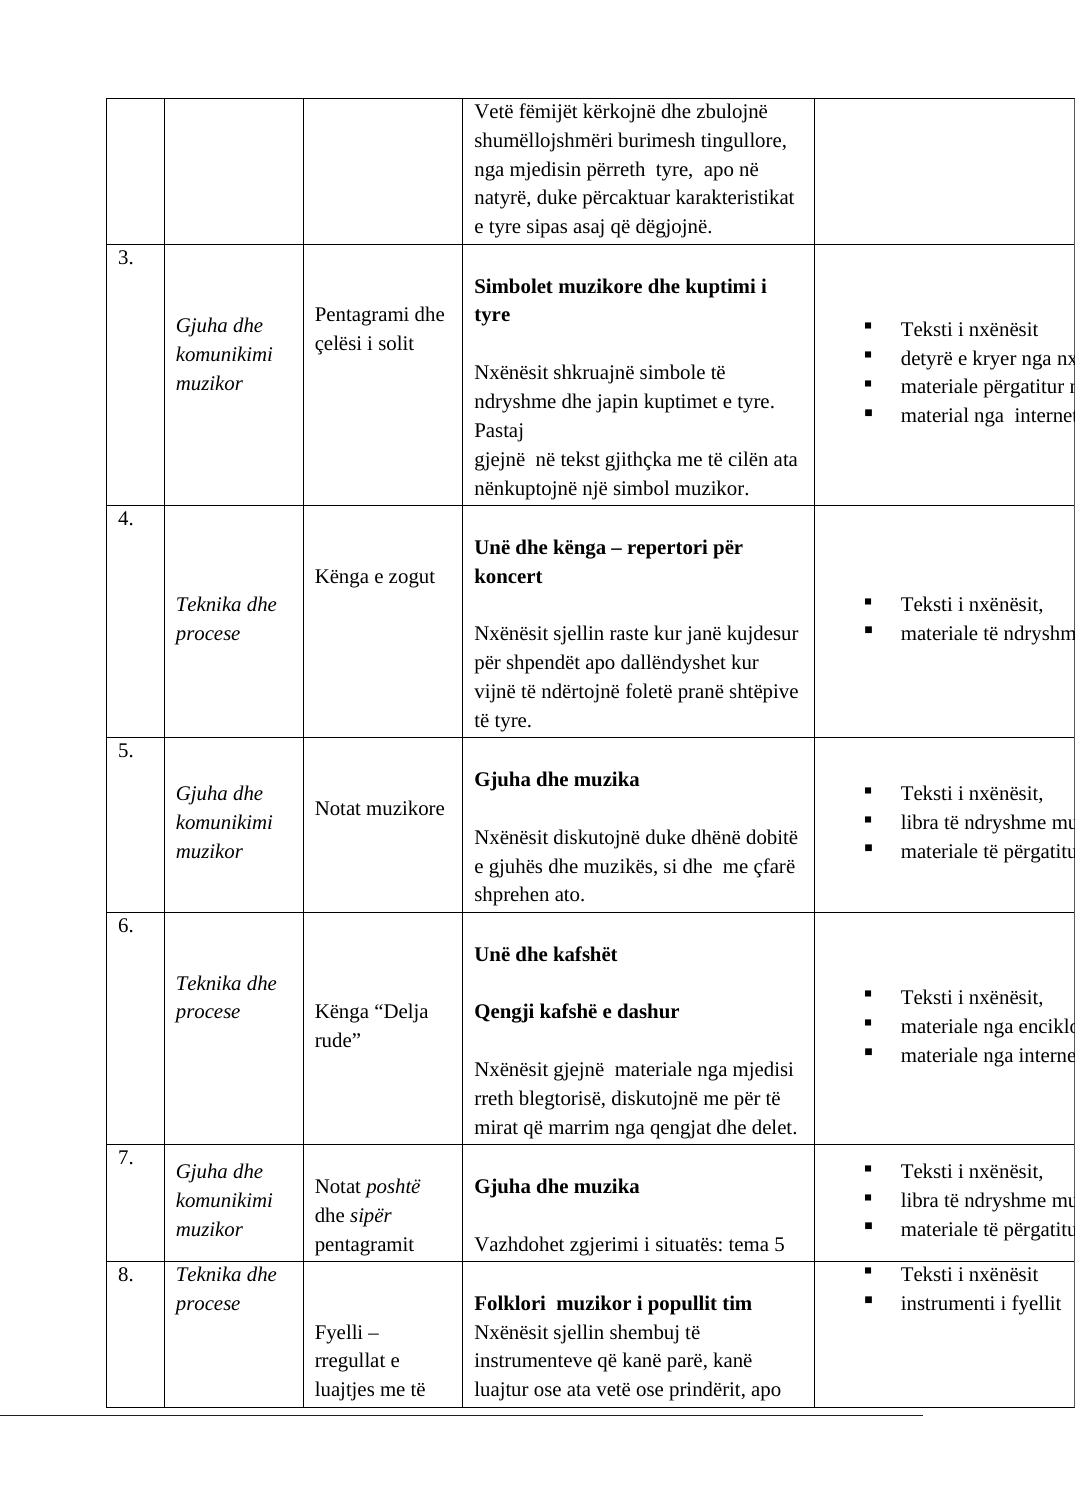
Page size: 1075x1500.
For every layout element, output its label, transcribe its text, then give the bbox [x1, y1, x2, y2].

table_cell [165, 99, 303, 244]
table_cell 3. [107, 245, 164, 505]
table_cell Teksti i nxënësit detyrë e kryer nga nxënësit materiale përgatitur nga mësuesi material nga interneti [815, 245, 1074, 505]
table_cell Teksti i nxënësit, materiale nga enciklopedi, materiale nga interneti për këngën popullore kosovare [815, 913, 1074, 1144]
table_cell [463, 99, 814, 244]
table_cell Teknika dhe procese [165, 1262, 303, 1407]
table_cell 2. [107, 99, 164, 244]
table_cell Gjuha dhe muzika Vazhdohet zgjerimi i situatës: tema 5 [463, 1145, 814, 1261]
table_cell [304, 99, 462, 244]
table_cell 4. [107, 506, 164, 737]
table_cell Unë dhe kënga – repertori për koncert Nxënësit sjellin raste kur janë kujdesur për shpendët apo dallëndyshet kur vijnë të ndërtojnë foletë pranë shtëpive të tyre. [463, 506, 814, 737]
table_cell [304, 1262, 462, 1407]
table_cell Gjuha dhe komunikimi muzikor [165, 245, 303, 505]
table_cell 6. [107, 913, 164, 1144]
table_cell Kënga e zogut [304, 506, 462, 737]
table_cell Gjuha dhe komunikimi muzikor [165, 738, 303, 912]
table_cell Kënga “Delja rude” [304, 913, 462, 1144]
table_cell Teksti i nxënësit, materiale të ndryshme enciklopedike [815, 506, 1074, 737]
table_cell 7. [107, 1145, 164, 1261]
table_cell Unë dhe kafshët Qengji kafshë e dashur Nxënësit gjejnë materiale nga mjedisi rreth blegtorisë, diskutojnë me për të mirat që marrim nga qengjat dhe delet. [463, 913, 814, 1144]
table_cell Teknika dhe procese [165, 506, 303, 737]
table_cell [815, 99, 1074, 244]
table_cell Teksti i nxënësit, libra të ndryshme muzikore materiale të përgatitura nga mësuesi [815, 738, 1074, 912]
table_cell Teknika dhe procese [165, 913, 303, 1144]
table_cell Simbolet muzikore dhe kuptimi i tyre Nxënësit shkruajnë simbole të ndryshme dhe japin kuptimet e tyre. Pastaj gjejnë në tekst gjithçka me të cilën ata nënkuptojnë një simbol muzikor. [463, 245, 814, 505]
table_cell Teksti i nxënësit, libra të ndryshme muzikore materiale të përgatitura nga mësuesi [815, 1145, 1074, 1261]
table_cell Notat muzikore [304, 738, 462, 912]
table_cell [463, 1262, 814, 1407]
table_cell 5. [107, 738, 164, 912]
table_cell 8. [107, 1262, 164, 1407]
table_cell Gjuha dhe muzika Nxënësit diskutojnë duke dhënë dobitë e gjuhës dhe muzikës, si dhe me çfarë shprehen ato. [463, 738, 814, 912]
table_cell Pentagrami dhe çelësi i solit [304, 245, 462, 505]
table_cell Notat poshtë dhe sipër pentagramit [304, 1145, 462, 1261]
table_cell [815, 1262, 1074, 1407]
table_cell Gjuha dhe komunikimi muzikor [165, 1145, 303, 1261]
